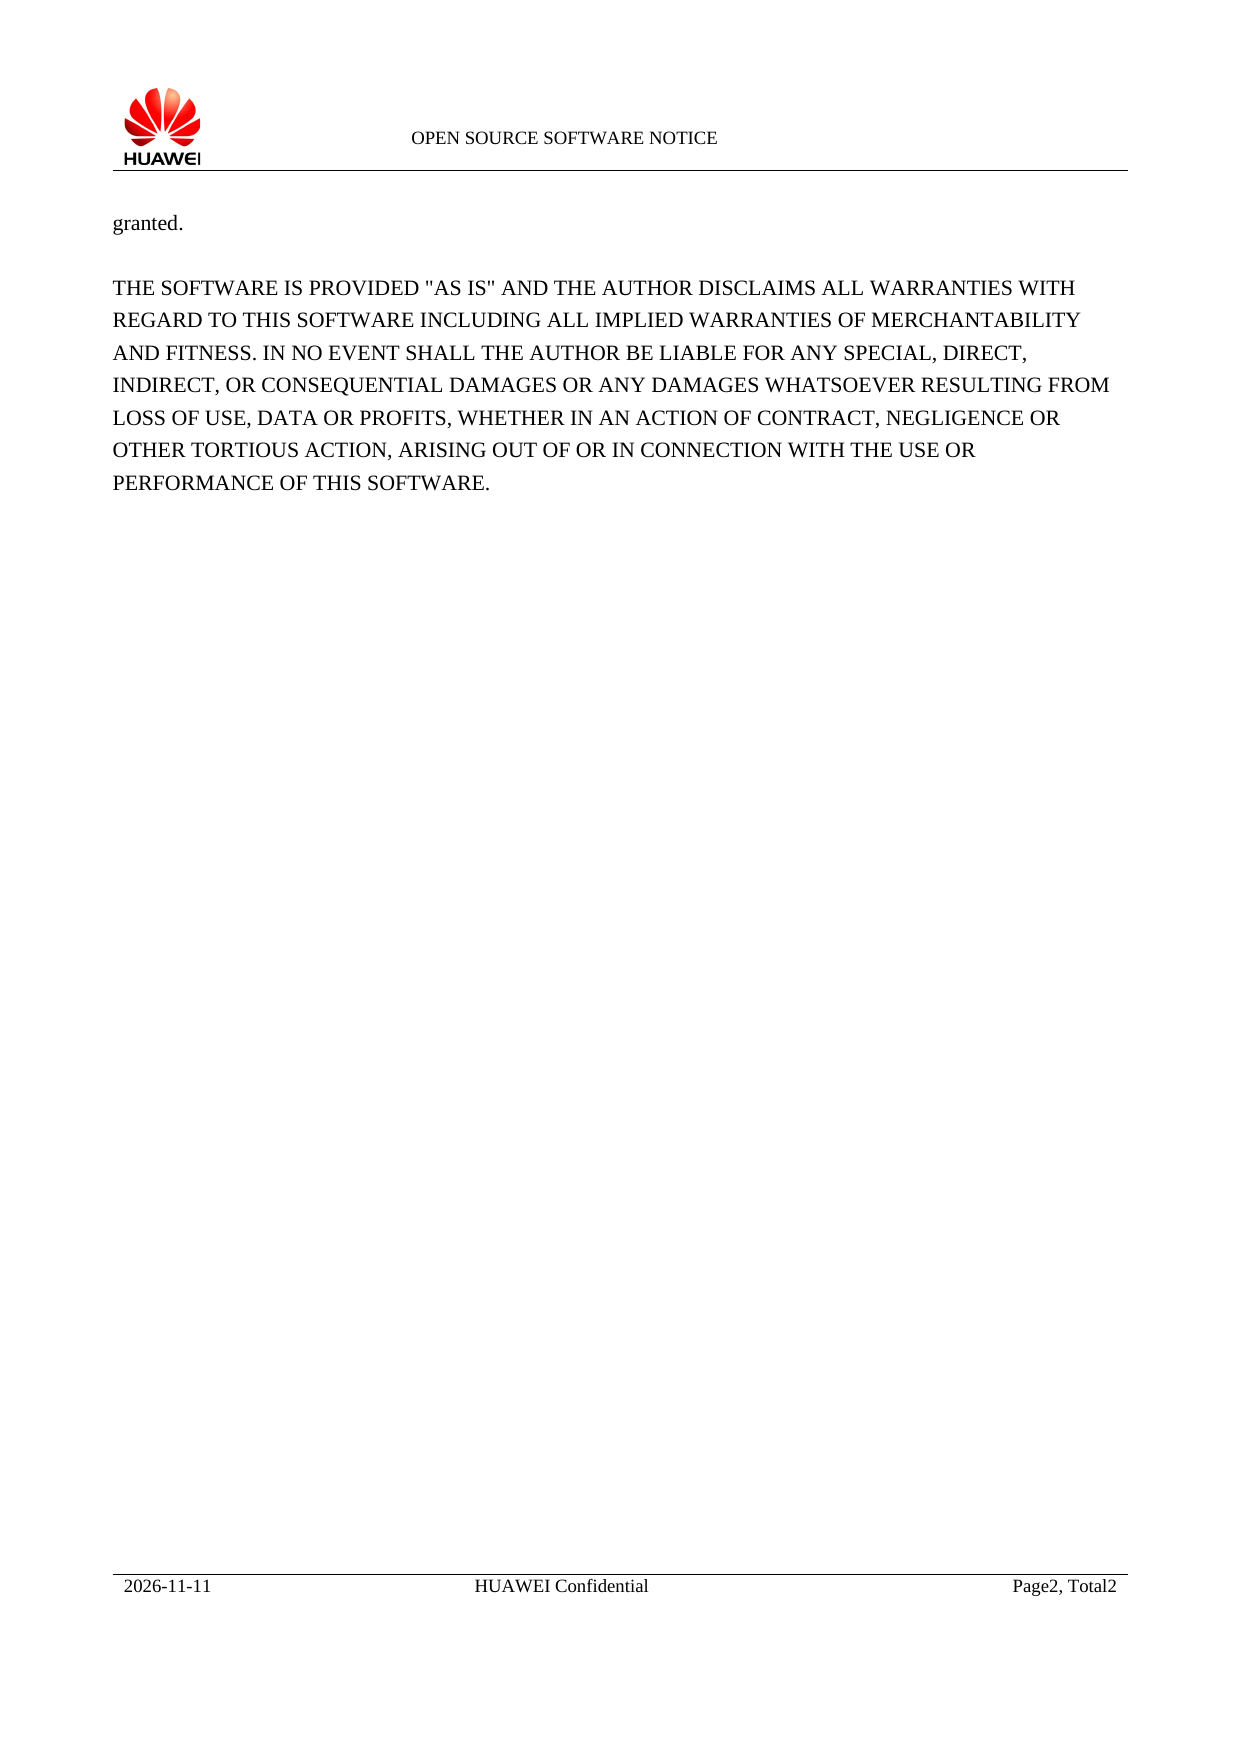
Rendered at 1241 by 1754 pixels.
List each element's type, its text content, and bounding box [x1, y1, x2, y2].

picture [124, 88, 201, 165]
